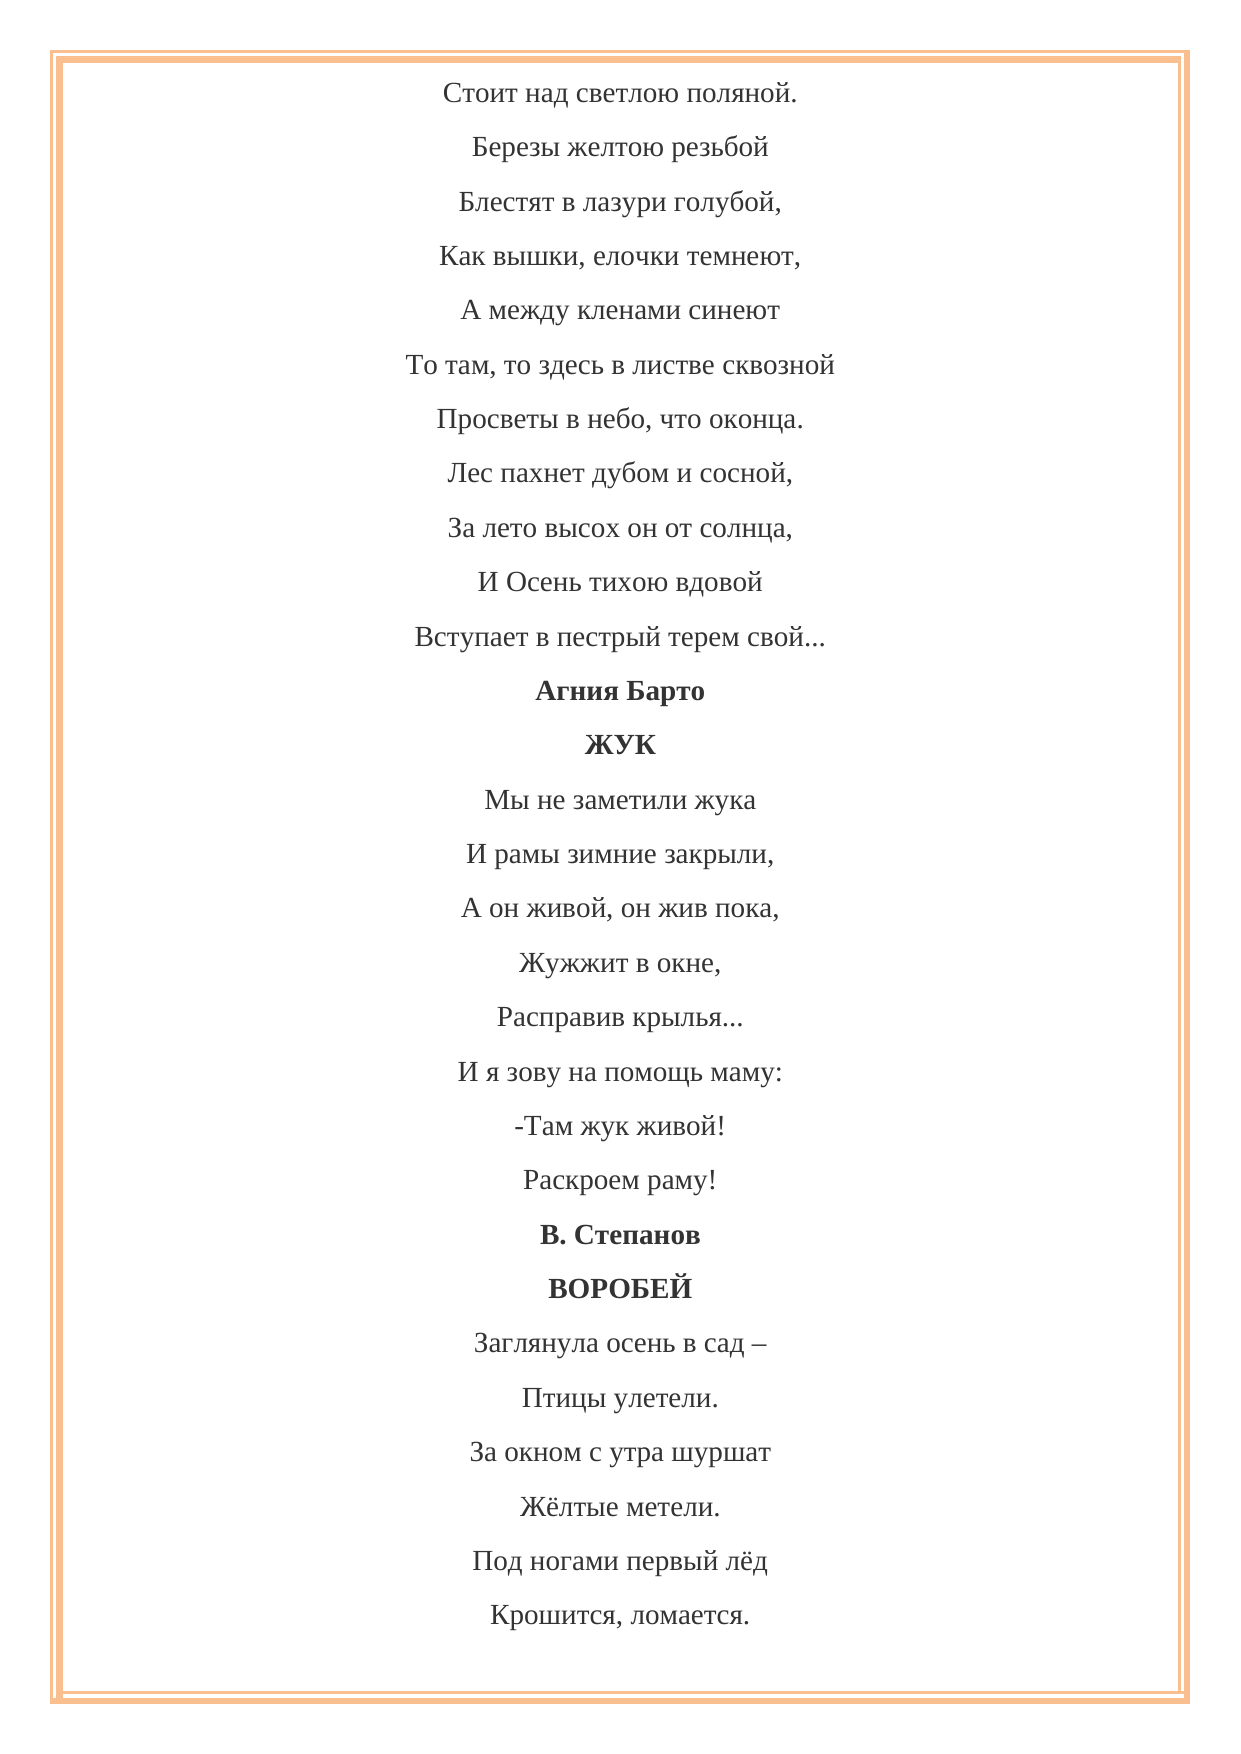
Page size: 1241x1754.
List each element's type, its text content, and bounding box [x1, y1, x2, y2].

text То там, то здесь в листве сквозной [75, 347, 1165, 380]
text Жужжит в окне, [75, 945, 1165, 978]
text Лес пахнет дубом и сосной, [75, 456, 1165, 489]
text И я зову на помощь маму: [75, 1054, 1165, 1087]
text Расправив крылья... [75, 999, 1165, 1033]
text Под ногами первый лёд [75, 1543, 1165, 1577]
text Как вышки, елочки темнеют, [75, 238, 1165, 272]
text ВОРОБЕЙ [75, 1271, 1165, 1305]
text За окном с утра шуршат [75, 1434, 1165, 1468]
text За лето высох он от солнца, [75, 510, 1165, 543]
text Вступает в пестрый терем свой... [75, 619, 1165, 652]
text Просветы в небо, что оконца. [75, 401, 1165, 435]
text И Осень тихою вдовой [75, 564, 1165, 598]
text Березы желтою резьбой [75, 129, 1165, 163]
text Заглянула осень в сад – [75, 1326, 1165, 1359]
text Агния Барто [75, 673, 1165, 707]
text Крошится, ломается. [75, 1597, 1165, 1631]
text ЖУК [75, 727, 1165, 761]
text Стоит над светлою поляной. [75, 75, 1165, 108]
text Жёлтые метели. [75, 1489, 1165, 1522]
text Птицы улетели. [75, 1380, 1165, 1413]
text В. Степанов [75, 1217, 1165, 1250]
text Мы не заметили жука [75, 782, 1165, 815]
text Блестят в лазури голубой, [75, 184, 1165, 217]
text А он живой, он жив пока, [75, 891, 1165, 924]
text Раскроем раму! [75, 1162, 1165, 1196]
text -Там жук живой! [75, 1108, 1165, 1142]
text И рамы зимние закрыли, [75, 836, 1165, 870]
text А между кленами синеют [75, 292, 1165, 326]
